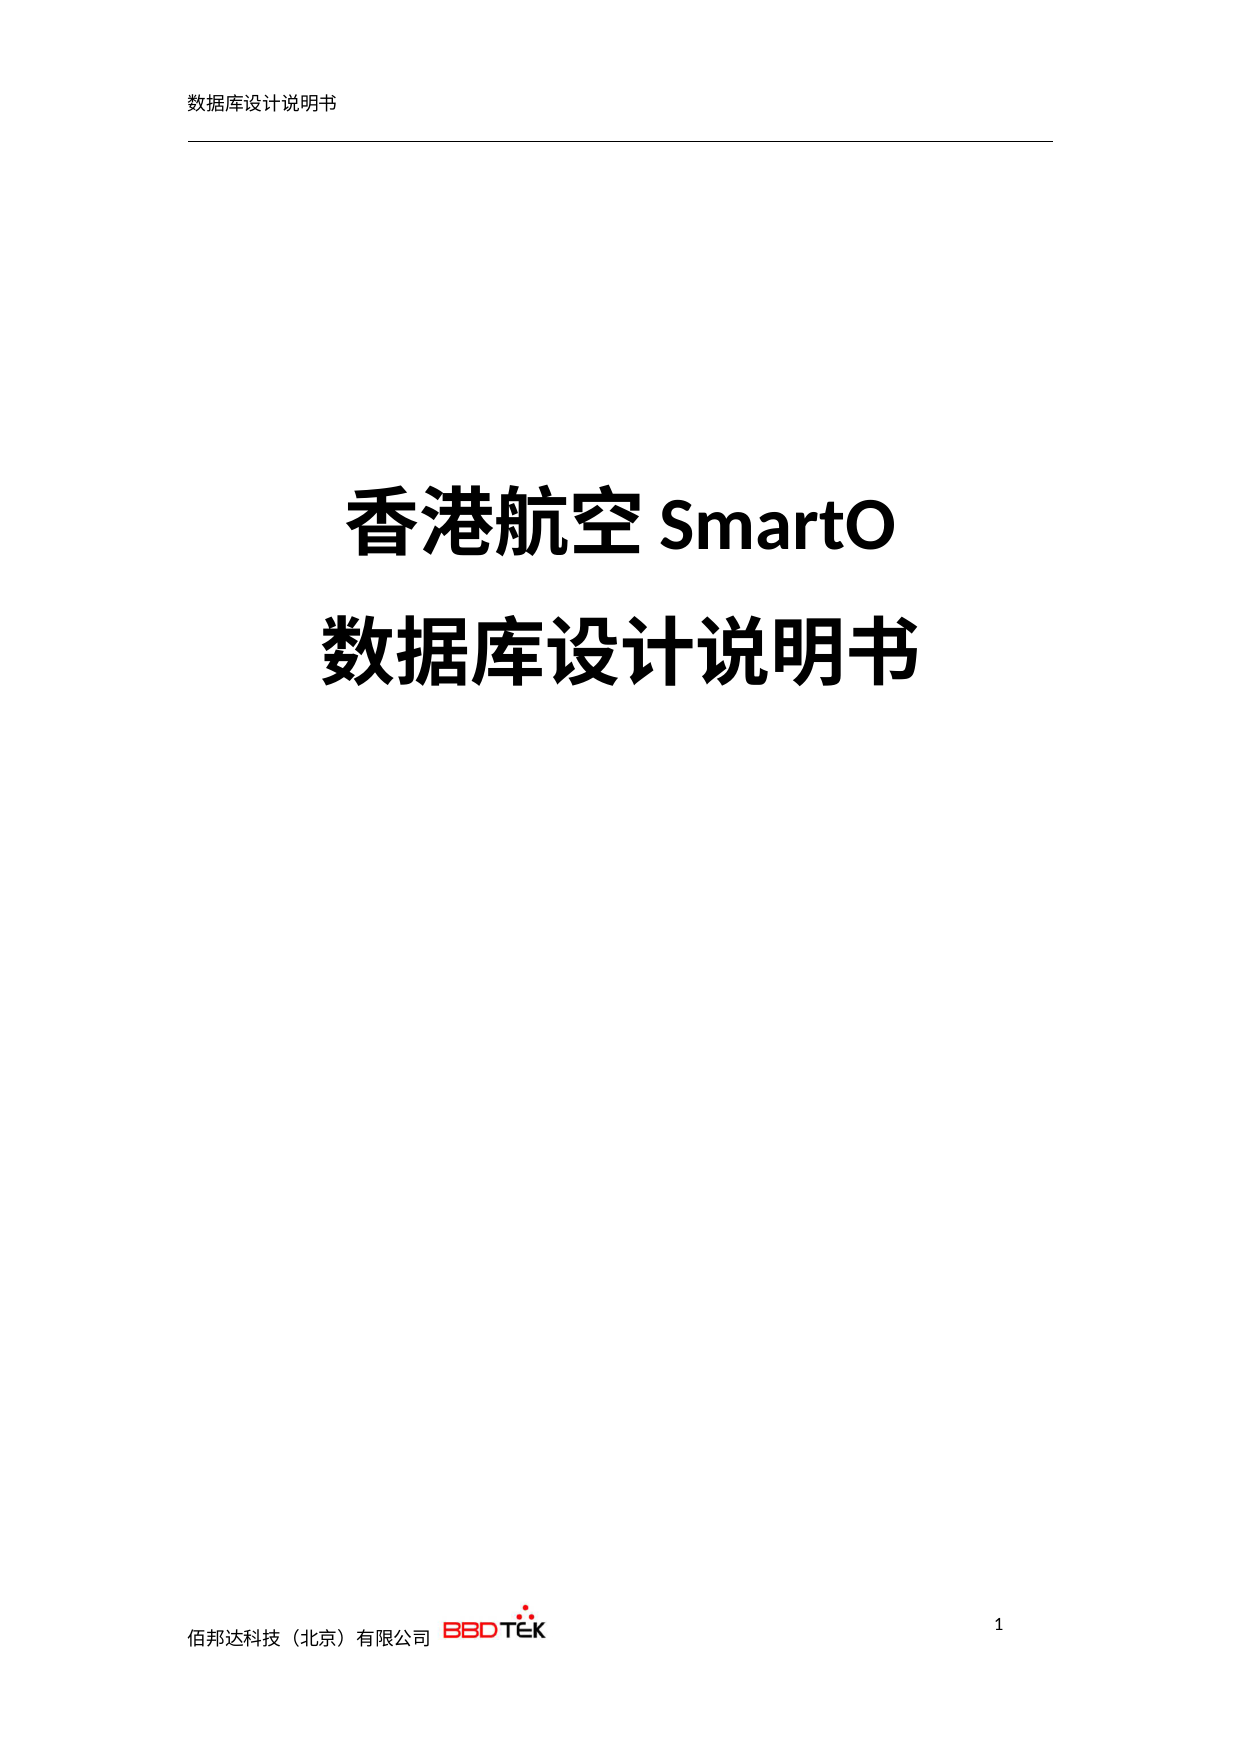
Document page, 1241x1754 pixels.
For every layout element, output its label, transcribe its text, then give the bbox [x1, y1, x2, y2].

text 香港航空SmartO [187, 452, 1053, 582]
picture [431, 1599, 553, 1646]
text 数据库设计说明书 [187, 582, 1053, 712]
